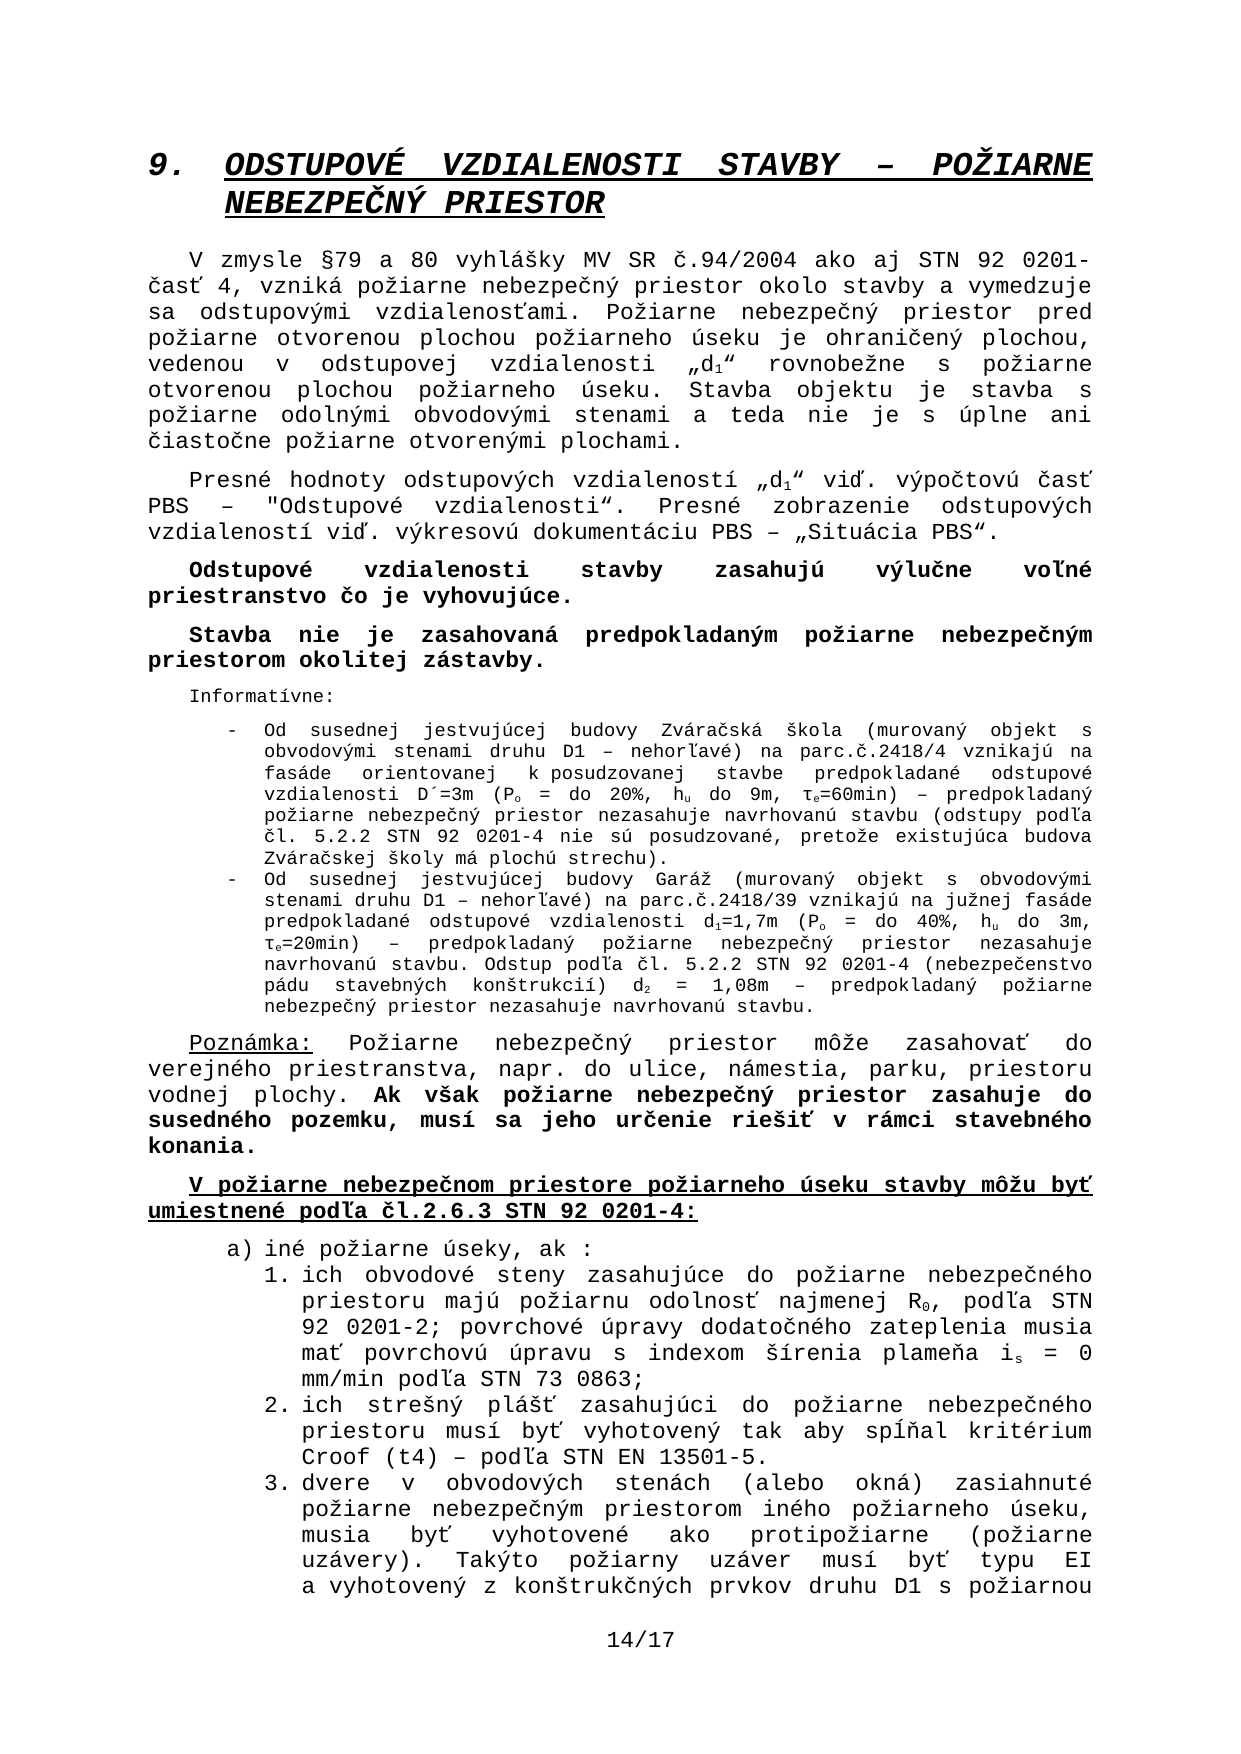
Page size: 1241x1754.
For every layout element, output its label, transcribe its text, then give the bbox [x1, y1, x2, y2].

text Informatívne: [148, 687, 1093, 708]
list ich strešný plášť zasahujúci do požiarne nebezpečného priestoru musí byť vyhotovený tak aby spĺňal kritérium Croof (t4) – podľa STN EN 13501-5. [264, 1393, 1093, 1471]
list iné požiarne úseky, ak : [226, 1238, 1093, 1263]
list Od susednej jestvujúcej budovy Zváračská škola (murovaný objekt s obvodovými stenami druhu D1 – nehorľavé) na parc.č.2418/4 vznikajú na fasáde orientovanej k posudzovanej stavbe predpokladané odstupové vzdialenosti D´=3m (Po = do 20%, hu do 9m, τe=60min) – predpokladaný požiarne nebezpečný priestor nezasahuje navrhovanú stavbu (odstupy podľa čl. 5.2.2 STN 92 0201-4 nie sú posudzované, pretože existujúca budova Zváračskej školy má plochú strechu). [226, 721, 1093, 870]
subtitle Odstupové vzdialenosti stavby – požiarne nebezpečný priestor [148, 148, 1093, 223]
text Odstupové vzdialenosti stavby zasahujú výlučne voľné priestranstvo čo je vyhovujúce. [148, 558, 1093, 610]
text Stavba nie je zasahovaná predpokladaným požiarne nebezpečným priestorom okolitej zástavby. [148, 623, 1093, 675]
list ich obvodové steny zasahujúce do požiarne nebezpečného priestoru majú požiarnu odolnosť najmenej R0, podľa STN 92 0201-2; povrchové úpravy dodatočného zateplenia musia mať povrchovú úpravu s indexom šírenia plameňa is = 0 mm/min podľa STN 73 0863; [264, 1263, 1093, 1393]
text Poznámka: Požiarne nebezpečný priestor môže zasahovať do verejného priestranstva, napr. do ulice, námestia, parku, priestoru vodnej plochy. Ak však požiarne nebezpečný priestor zasahuje do susedného pozemku, musí sa jeho určenie riešiť v rámci stavebného konania. [148, 1031, 1093, 1161]
text Presné hodnoty odstupových vzdialeností „d1“ viď. výpočtovú časť PBS – "Odstupové vzdialenosti“. Presné zobrazenie odstupových vzdialeností viď. výkresovú dokumentáciu PBS – „Situácia PBS“. [148, 468, 1093, 546]
list Od susednej jestvujúcej budovy Garáž (murovaný objekt s obvodovými stenami druhu D1 – nehorľavé) na parc.č.2418/39 vznikajú na južnej fasáde predpokladané odstupové vzdialenosti d1=1,7m (Po = do 40%, hu do 3m, τe=20min) – predpokladaný požiarne nebezpečný priestor nezasahuje navrhovanú stavbu. Odstup podľa čl. 5.2.2 STN 92 0201-4 (nebezpečenstvo pádu stavebných konštrukcií) d2 = 1,08m – predpokladaný požiarne nebezpečný priestor nezasahuje navrhovanú stavbu. [226, 870, 1093, 1018]
text V požiarne nebezpečnom priestore požiarneho úseku stavby môžu byť umiestnené podľa čl.2.6.3 STN 92 0201-4: [148, 1173, 1093, 1225]
text V zmysle §79 a 80 vyhlášky MV SR č.94/2004 ako aj STN 92 0201-časť 4, vzniká požiarne nebezpečný priestor okolo stavby a vymedzuje sa odstupovými vzdialenosťami. Požiarne nebezpečný priestor pred požiarne otvorenou plochou požiarneho úseku je ohraničený plochou, vedenou v odstupovej vzdialenosti „d1“ rovnobežne s požiarne otvorenou plochou požiarneho úseku. Stavba objektu je stavba s požiarne odolnými obvodovými stenami a teda nie je s úplne ani čiastočne požiarne otvorenými plochami. [148, 248, 1093, 456]
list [264, 1471, 1093, 1601]
